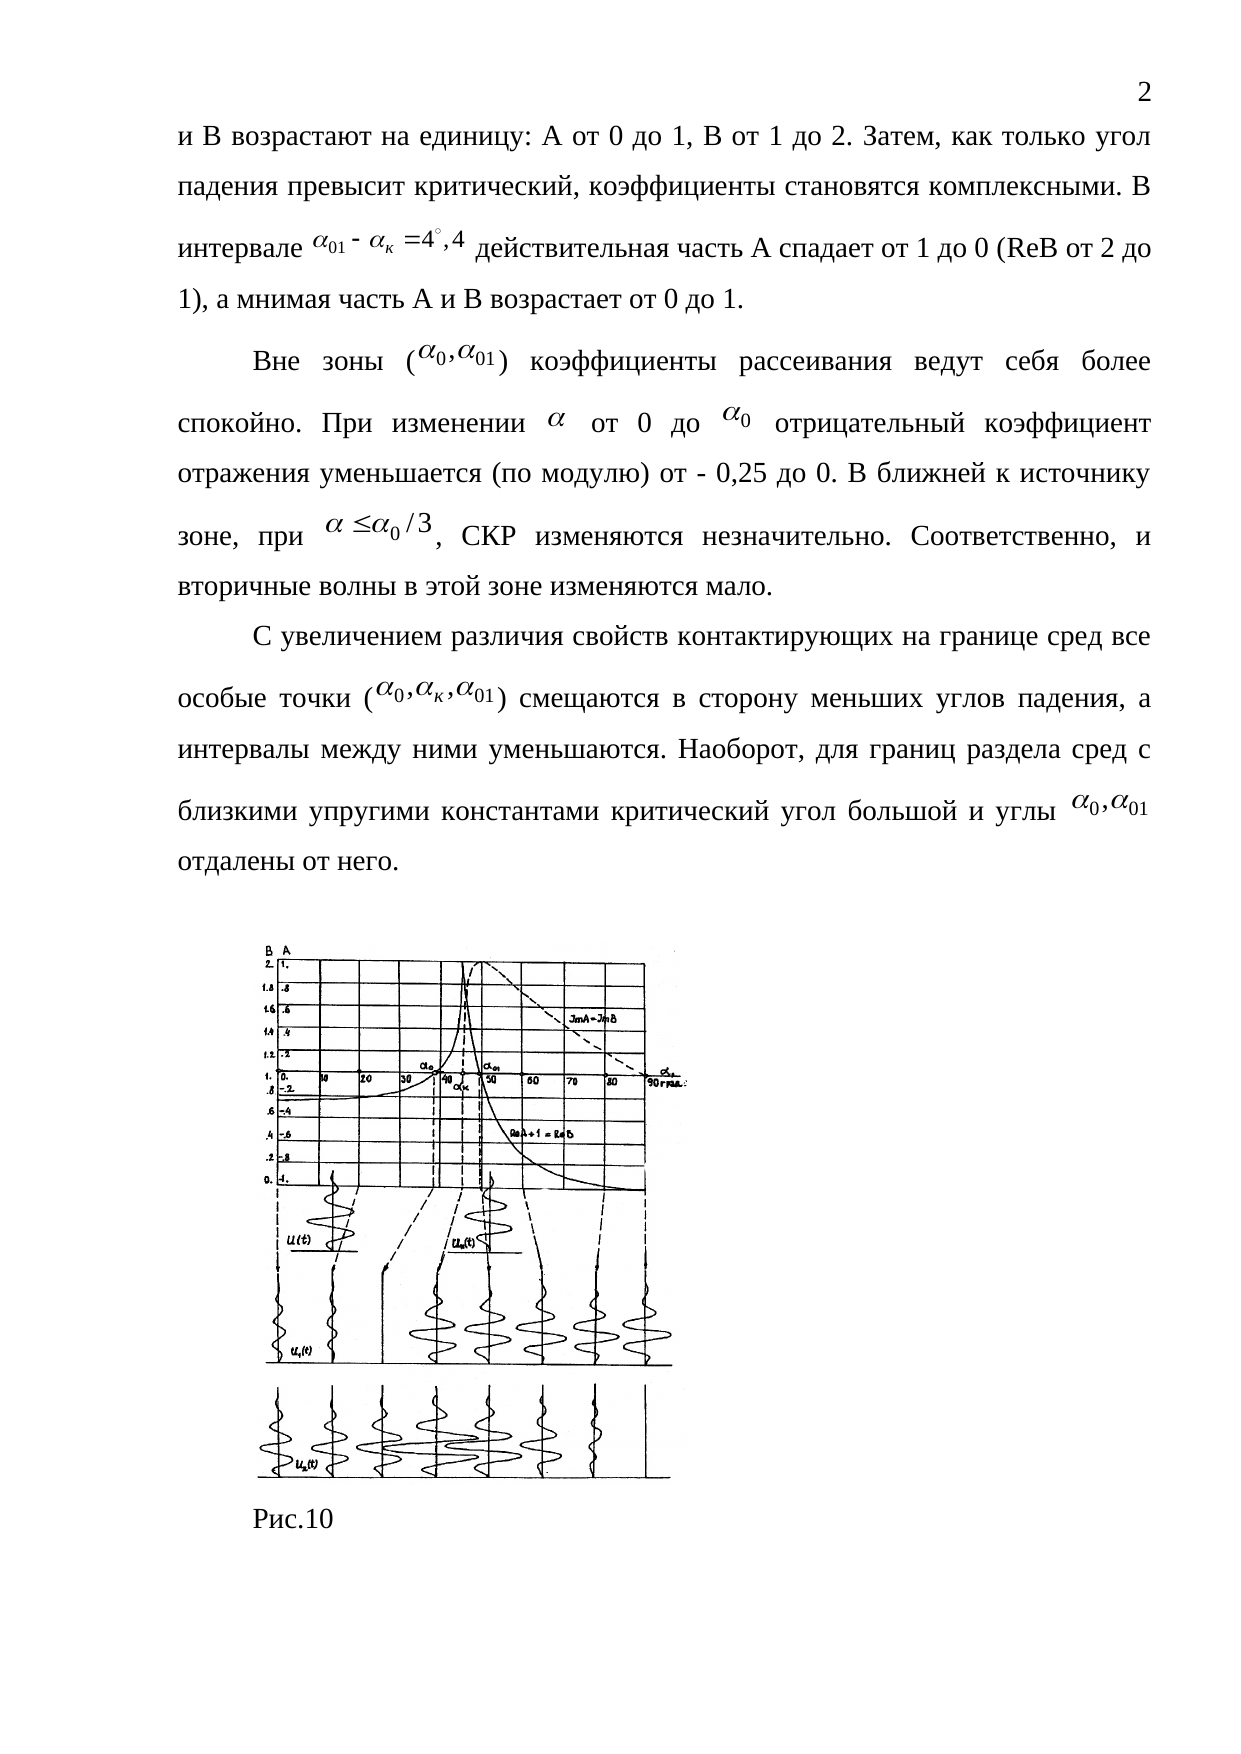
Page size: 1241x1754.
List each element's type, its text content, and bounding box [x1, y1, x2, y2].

text С увеличением различия свойств контактирующих на границе сред все особые точки () смещаются в сторону меньших углов падения, а интервалы между ними уменьшаются. Наоборот, для границ раздела сред с близкими упругими константами критический угол большой и углы отдалены от него. [177, 618, 1152, 877]
picture [252, 943, 687, 1485]
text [177, 118, 1152, 314]
text Рис.10 [177, 1502, 1152, 1535]
text Вне зоны () коэффициенты рассеивания ведут себя более спокойно. При изменении от 0 до отрицательный коэффициент отражения уменьшается (по модулю) от - 0,25 до 0. В ближней к источнику зоне, при , СКР изменяются незначительно. Соответственно, и вторичные волны в этой зоне изменяются мало. [177, 331, 1152, 602]
